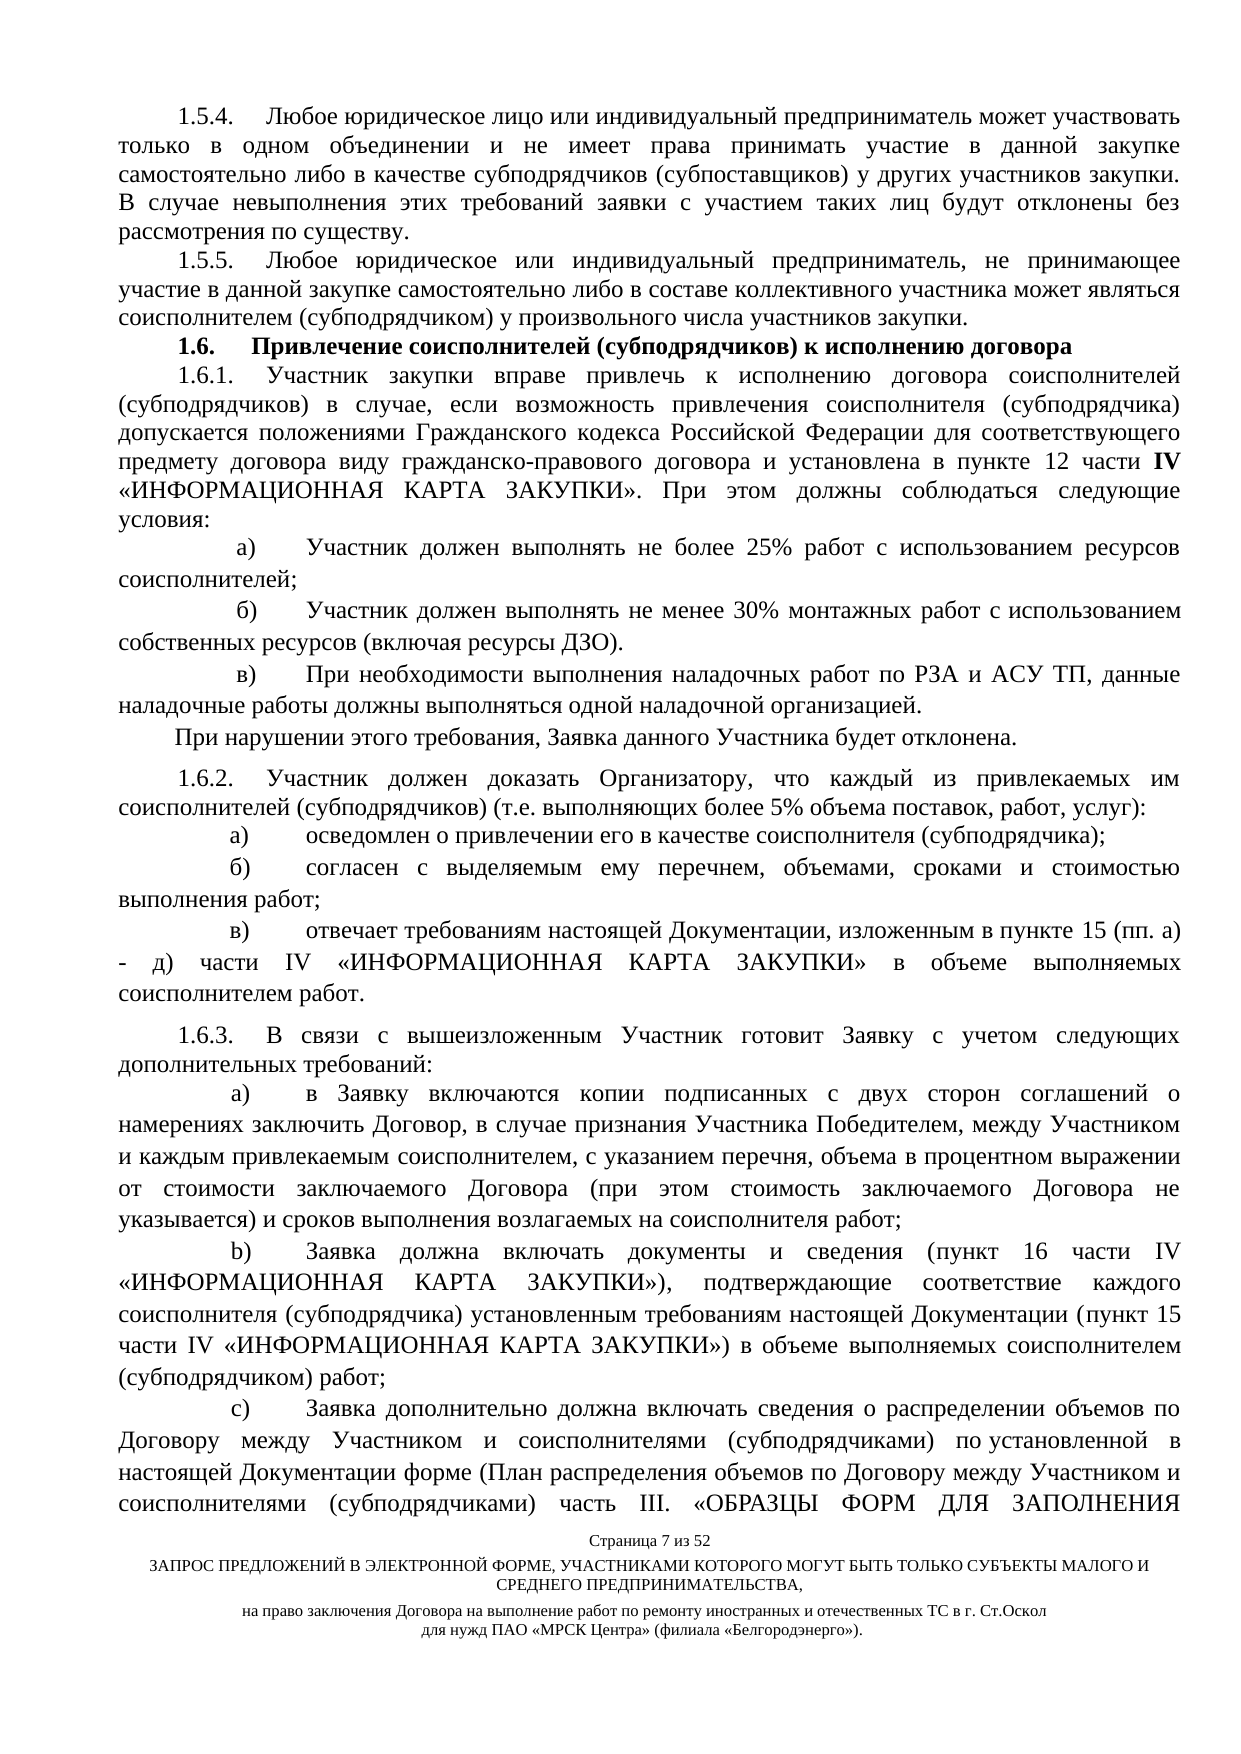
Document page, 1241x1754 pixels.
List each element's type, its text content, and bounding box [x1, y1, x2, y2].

list Участник должен выполнять не более 25% работ c использованием ресурсов соисполнителей; [118, 532, 1181, 593]
subtitle Любое юридическое или индивидуальный предприниматель, не принимающее участие в данной закупке самостоятельно либо в составе коллективного участника может являться соисполнителем (субподрядчиком) у произвольного числа участников закупки. [118, 245, 1181, 331]
list Участник должен выполнять не менее 30% монтажных работ c использованием собственных ресурсов (включая ресурсы ДЗО). [118, 596, 1181, 656]
text При нарушении этого требования, Заявка данного Участника будет отклонена. [174, 722, 1181, 751]
list осведомлен о привлечении его в качестве соисполнителя (субподрядчика); [118, 821, 1181, 849]
subtitle Участник должен доказать Организатору, что каждый из привлекаемых им соисполнителей (субподрядчиков) (т.е. выполняющих более 5% объема поставок, работ, услуг): [118, 763, 1181, 821]
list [118, 1393, 1181, 1517]
subtitle Любое юридическое лицо или индивидуальный предприниматель может участвовать только в одном объединении и не имеет права принимать участие в данной закупке самостоятельно либо в качестве субподрядчиков (субпоставщиков) у других участников закупки. В случае невыполнения этих требований заявки с участием таких лиц будут отклонены без рассмотрения по существу. [118, 101, 1181, 245]
list При необходимости выполнения наладочных работ по РЗА и АСУ ТП, данные наладочные работы должны выполняться одной наладочной организацией. [118, 659, 1181, 719]
list согласен с выделяемым ему перечнем, объемами, сроками и стоимостью выполнения работ; [118, 852, 1181, 912]
subtitle Привлечение соисполнителей (субподрядчиков) к исполнению договора [118, 331, 1181, 360]
list Заявка должна включать документы и сведения (пункт 16 части IV «ИНФОРМАЦИОННАЯ КАРТА ЗАКУПКИ»), подтверждающие соответствие каждого соисполнителя (субподрядчика) установленным требованиям настоящей Документации (пункт 15 части IV «ИНФОРМАЦИОННАЯ КАРТА ЗАКУПКИ») в объеме выполняемых соисполнителем (субподрядчиком) работ; [118, 1236, 1181, 1391]
subtitle Участник закупки вправе привлечь к исполнению договора соисполнителей (субподрядчиков) в случае, если возможность привлечения соисполнителя (субподрядчика) допускается положениями Гражданского кодекса Российской Федерации для соответствующего предмету договора виду гражданско-правового договора и установлена в пункте 12 части IV «ИНФОРМАЦИОННАЯ КАРТА ЗАКУПКИ». При этом должны соблюдаться следующие условия: [118, 360, 1181, 532]
list в Заявку включаются копии подписанных с двух сторон соглашений о намерениях заключить Договор, в случае признания Участника Победителем, между Участником и каждым привлекаемым соисполнителем, с указанием перечня, объема в процентном выражении от стоимости заключаемого Договора (при этом стоимость заключаемого Договора не указывается) и сроков выполнения возлагаемых на соисполнителя работ; [118, 1078, 1181, 1233]
subtitle В связи с вышеизложенным Участник готовит Заявку с учетом следующих дополнительных требований: [118, 1020, 1181, 1078]
list отвечает требованиям настоящей Документации, изложенным в пункте 15 (пп. а) - д) части IV «ИНФОРМАЦИОННАЯ КАРТА ЗАКУПКИ» в объеме выполняемых соисполнителем работ. [118, 915, 1181, 1007]
